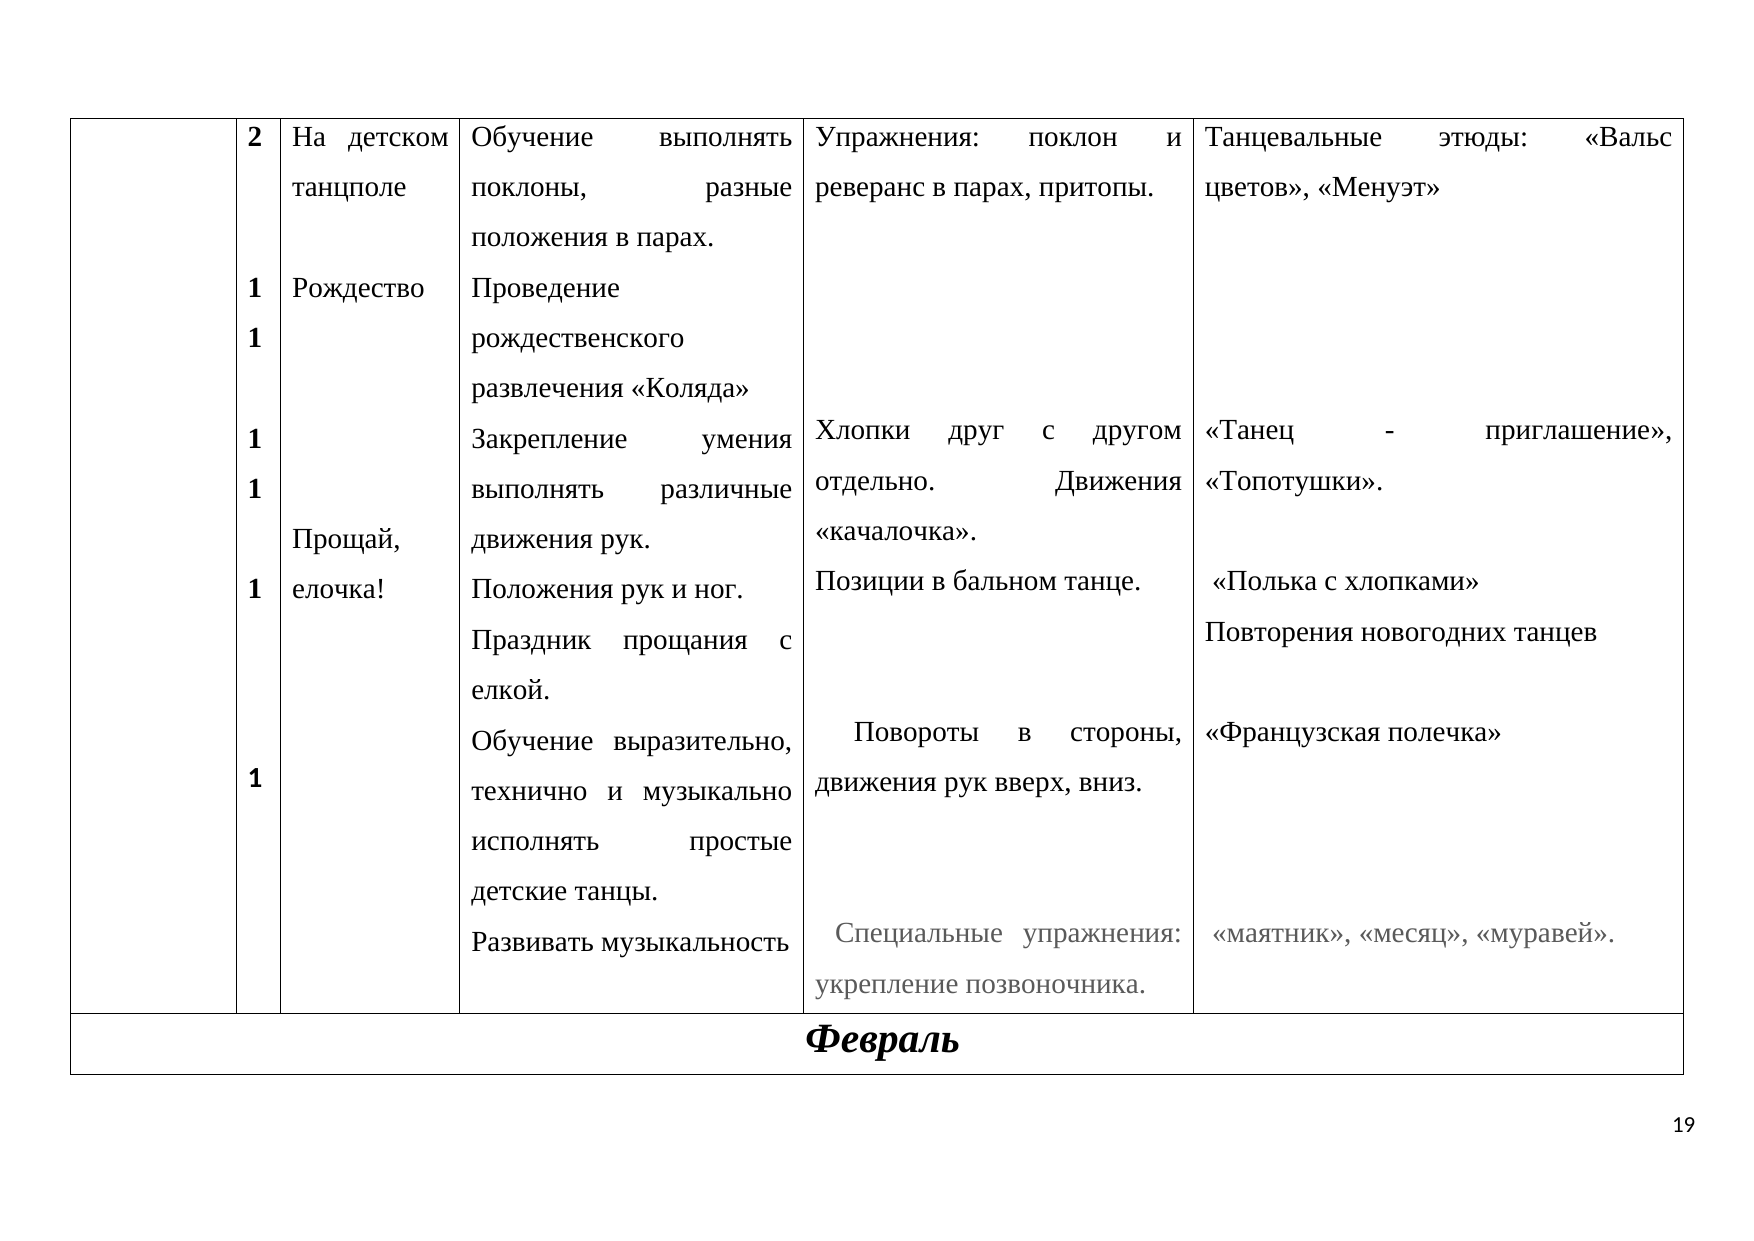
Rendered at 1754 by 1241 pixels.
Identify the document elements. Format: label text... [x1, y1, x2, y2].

table_cell 2 1 1 1 1 1 1 [237, 119, 280, 1012]
table_cell Обучение выполнять поклоны, разные положения в парах. Проведение рождественского развлечения «Коляда» Закрепление умения выполнять различные движения рук. Положения рук и ног. Праздник прощания с елкой. Обучение выразительно, технично и музыкально исполнять простые детские танцы. Развивать музыкальность [460, 119, 803, 1012]
table_cell Февраль [71, 1014, 1683, 1074]
table_cell На детском танцполе Рождество Прощай, елочка! [281, 119, 459, 1012]
table_cell Упражнения: поклон и реверанс в парах, притопы. Хлопки друг с другом отдельно. Движения «качалочка». Позиции в бальном танце. Повороты в стороны, движения рук вверх, вниз. Специальные упражнения: укрепление позвоночника. [804, 119, 1193, 1012]
table_cell Танцевальные этюды: «Вальс цветов», «Менуэт» «Танец - приглашение», «Топотушки». «Полька с хлопками» Повторения новогодних танцев «Французская полечка» «маятник», «месяц», «муравей». [1194, 119, 1683, 1012]
table_cell [71, 119, 236, 1012]
